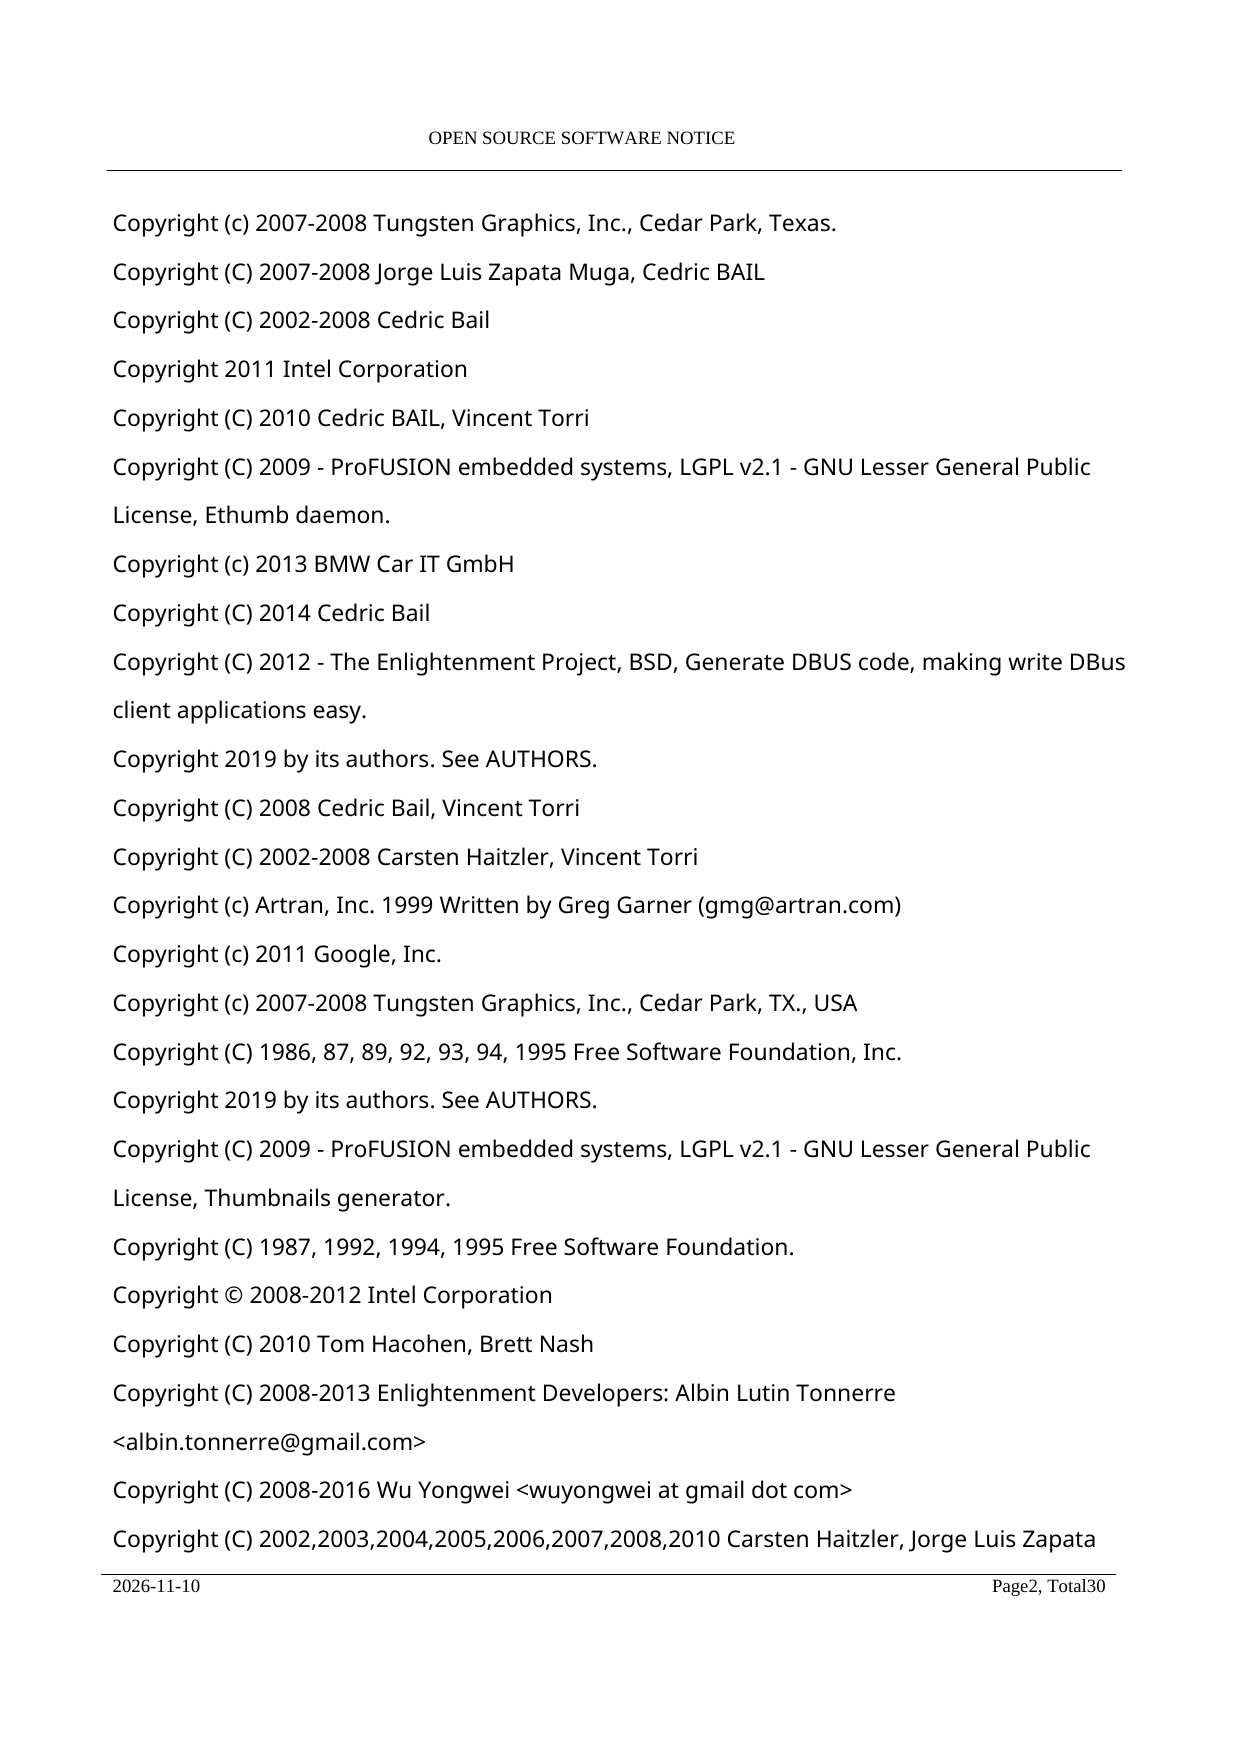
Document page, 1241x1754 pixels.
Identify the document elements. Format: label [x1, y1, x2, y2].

text [112, 206, 1128, 1555]
